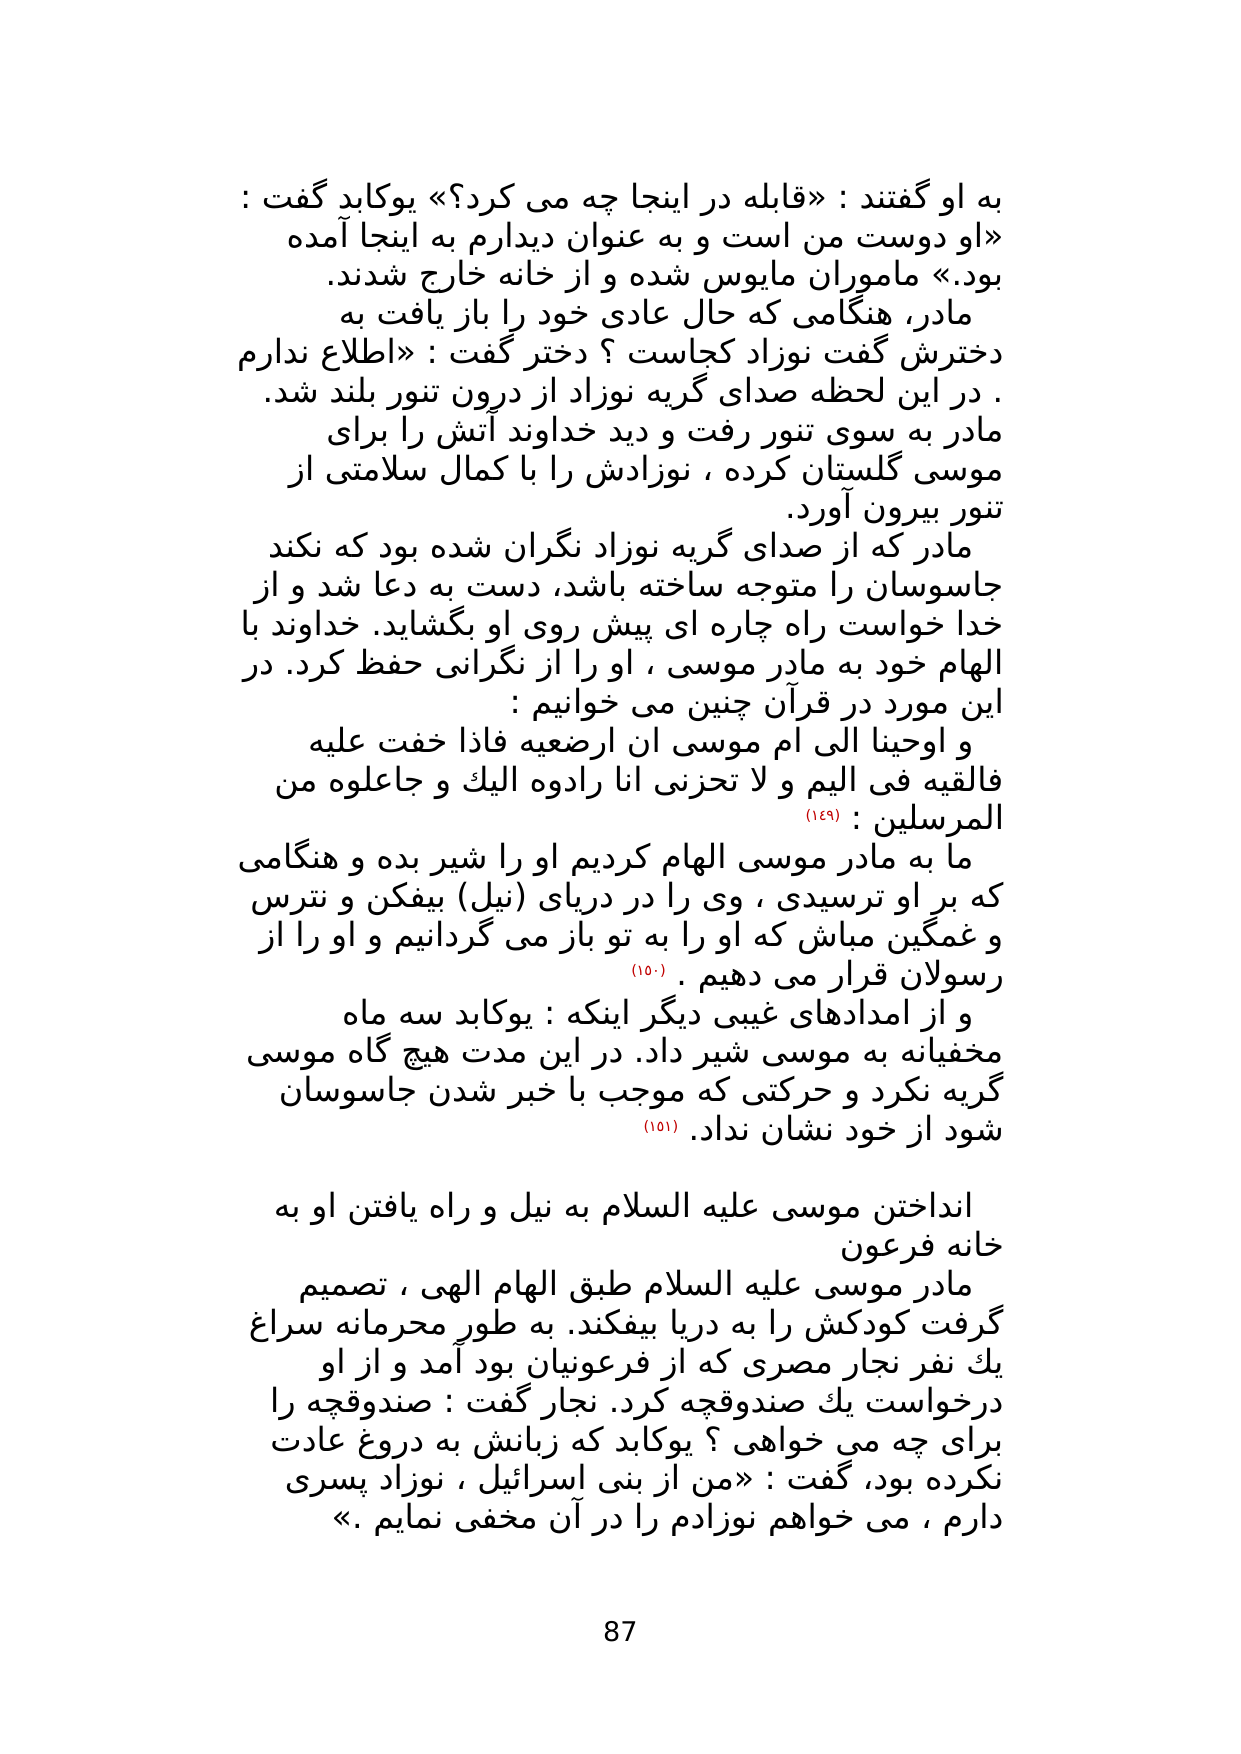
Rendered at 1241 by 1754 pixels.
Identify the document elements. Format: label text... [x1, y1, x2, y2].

text و از امدادهاى غيبى ديگر اينكه : يوكابد سه ماه مخفيانه به موسى شير داد. در اين مدت هيچ گاه موسى گريه نكرد و حركتى كه موجب با خبر شدن جاسوسان شود از خود نشان نداد. (١٥١) [236, 993, 1004, 1148]
text مادر، هنگامى كه حال عادى خود را باز يافت به دخترش گفت نوزاد كجاست ؟ دختر گفت : «اطلاع ندارم . در اين لحظه صداى گريه نوزاد از درون تنور بلند شد. مادر به سوى تنور رفت و ديد خداوند آتش را براى موسى گلستان كرده ، نوزادش را با كمال سلامتى از تنور بيرون آورد. [236, 294, 1004, 527]
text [236, 177, 1004, 294]
text مادر كه از صداى گريه نوزاد نگران شده بود كه نكند جاسوسان را متوجه ساخته باشد، دست به دعا شد و از خدا خواست راه چاره اى پيش روى او بگشايد. خداوند با الهام خود به مادر موسى ، او را از نگرانى حفظ كرد. در اين مورد در قرآن چنين مى خوانيم : [236, 527, 1004, 721]
text مادر موسى عليه السلام طبق الهام الهى ، تصميم گرفت كودكش را به دريا بيفكند. به طور محرمانه سراغ يك نفر نجار مصرى كه از فرعونيان بود آمد و از او درخواست يك صندوقچه كرد. نجار گفت : صندوقچه را براى چه مى خواهى ؟ يوكابد كه زبانش به دروغ عادت نكرده بود، گفت : «من از بنى اسرائيل ، نوزاد پسرى دارم ، مى خواهم نوزادم را در آن مخفى نمايم .» [236, 1264, 1004, 1537]
text و اوحينا الى ام موسى ان ارضعيه فاذا خفت عليه فالقيه فى اليم و لا تحزنى انا رادوه اليك و جاعلوه من المرسلين : (١٤٩) [236, 721, 1004, 838]
text ما به مادر موسى الهام كرديم او را شير بده و هنگامى كه بر او ترسيدى ، وى را در درياى (نيل) بيفكن و نترس و غمگين مباش كه او را به تو باز مى گردانيم و او را از رسولان قرار مى دهيم . (١٥٠) [236, 838, 1004, 993]
text انداختن موسى عليه السلام به نيل و راه يافتن او به خانه فرعون [236, 1187, 1004, 1264]
